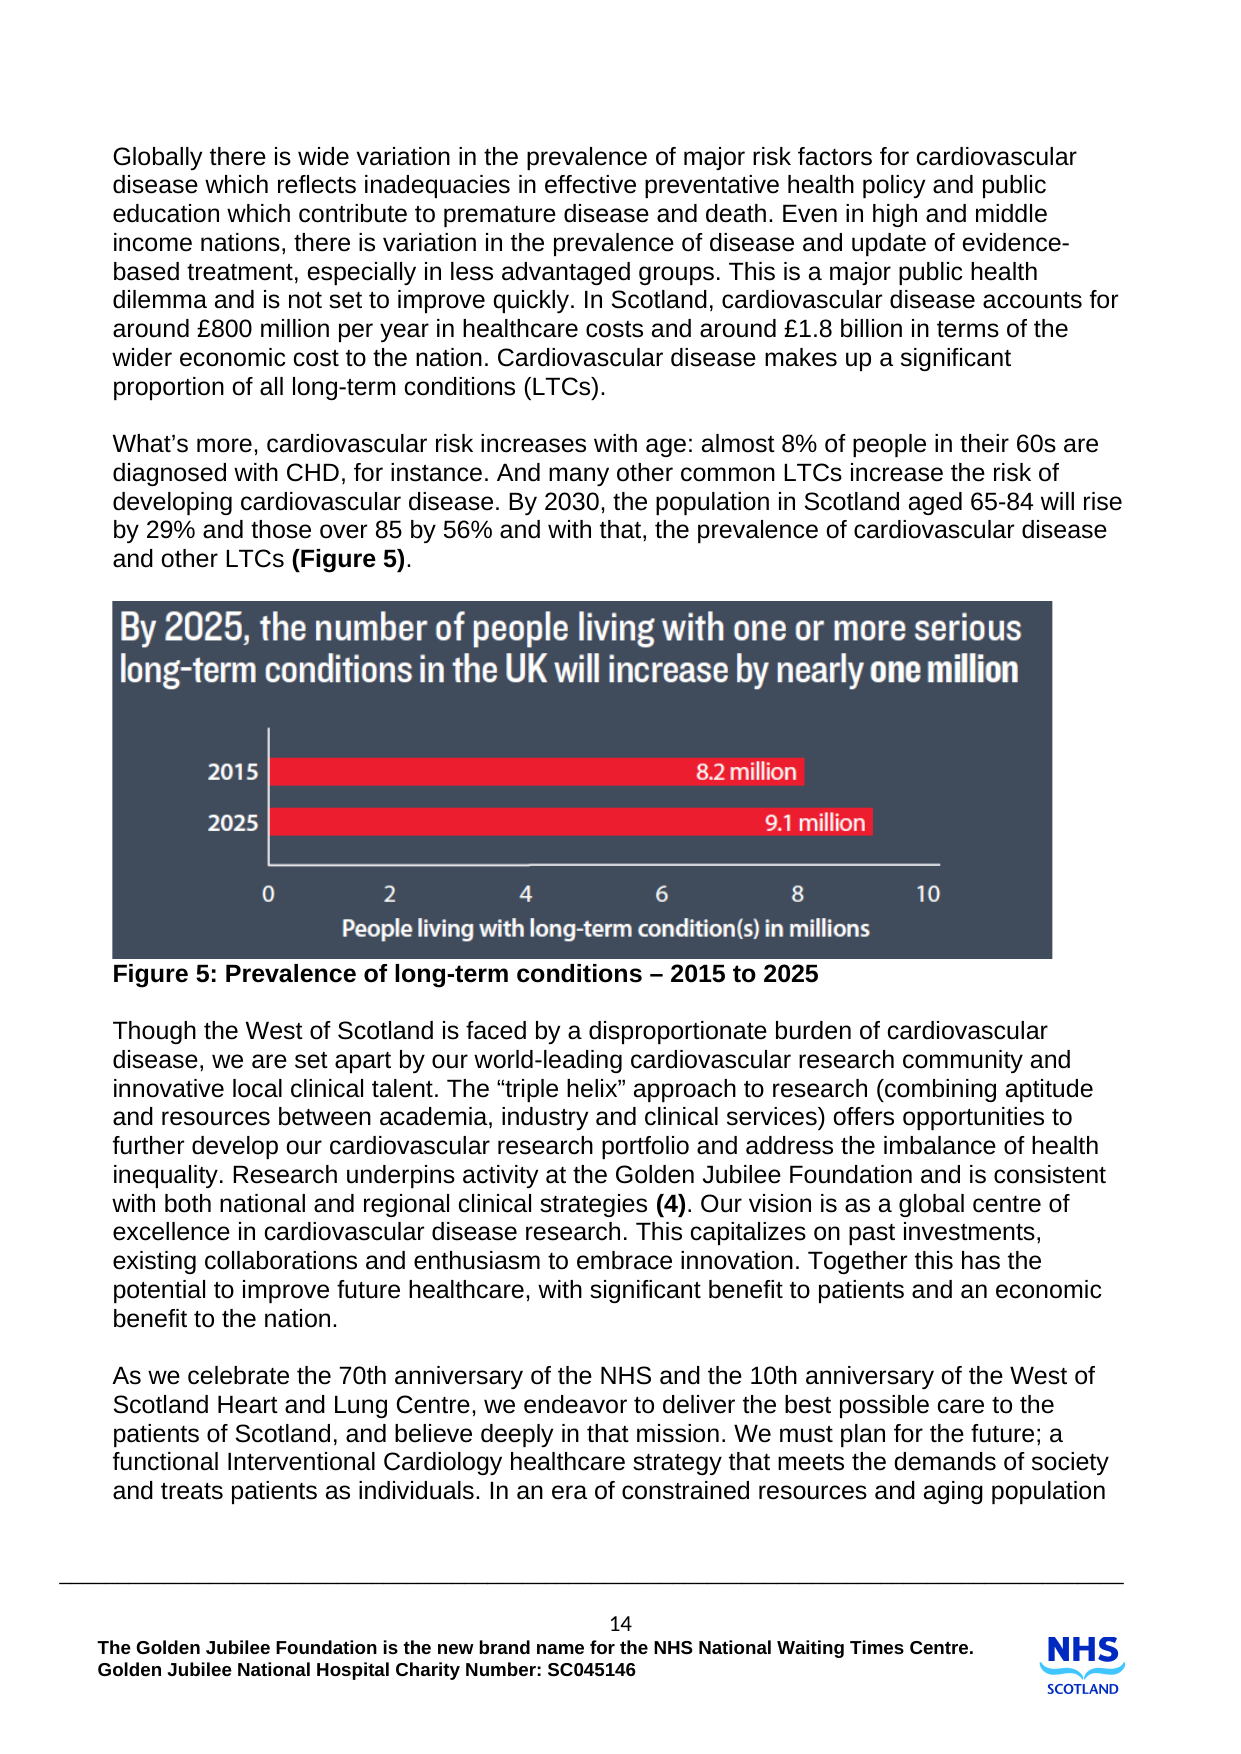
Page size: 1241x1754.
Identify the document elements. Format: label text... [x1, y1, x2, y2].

picture [1039, 1637, 1125, 1694]
text Figure 5: Prevalence of long-term conditions – 2015 to 2025 [112, 959, 1128, 987]
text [112, 1361, 1128, 1505]
text What’s more, cardiovascular risk increases with age: almost 8% of people in their 60s are diagnosed with CHD, for instance. And many other common LTCs increase the risk of developing cardiovascular disease. By 2030, the population in Scotland aged 65-84 will rise by 29% and those over 85 by 56% and with that, the prevalence of cardiovascular disease and other LTCs (Figure 5). [112, 429, 1128, 573]
text Though the West of Scotland is faced by a disproportionate burden of cardiovascular disease, we are set apart by our world-leading cardiovascular research community and innovative local clinical talent. The “triple helix” approach to research (combining aptitude and resources between academia, industry and clinical services) offers opportunities to further develop our cardiovascular research portfolio and address the imbalance of health inequality. Research underpins activity at the Golden Jubilee Foundation and is consistent with both national and regional clinical strategies (4). Our vision is as a global centre of excellence in cardiovascular disease research. This capitalizes on past investments, existing collaborations and enthusiasm to embrace innovation. Together this has the potential to improve future healthcare, with significant benefit to patients and an economic benefit to the nation. [112, 1016, 1128, 1332]
text Globally there is wide variation in the prevalence of major risk factors for cardiovascular disease which reflects inadequacies in effective preventative health policy and public education which contribute to premature disease and death. Even in high and middle income nations, there is variation in the prevalence of disease and update of evidence-based treatment, especially in less advantaged groups. This is a major public health dilemma and is not set to improve quickly. In Scotland, cardiovascular disease accounts for around £800 million per year in healthcare costs and around £1.8 billion in terms of the wider economic cost to the nation. Cardiovascular disease makes up a significant proportion of all long-term conditions (LTCs). [112, 142, 1128, 401]
